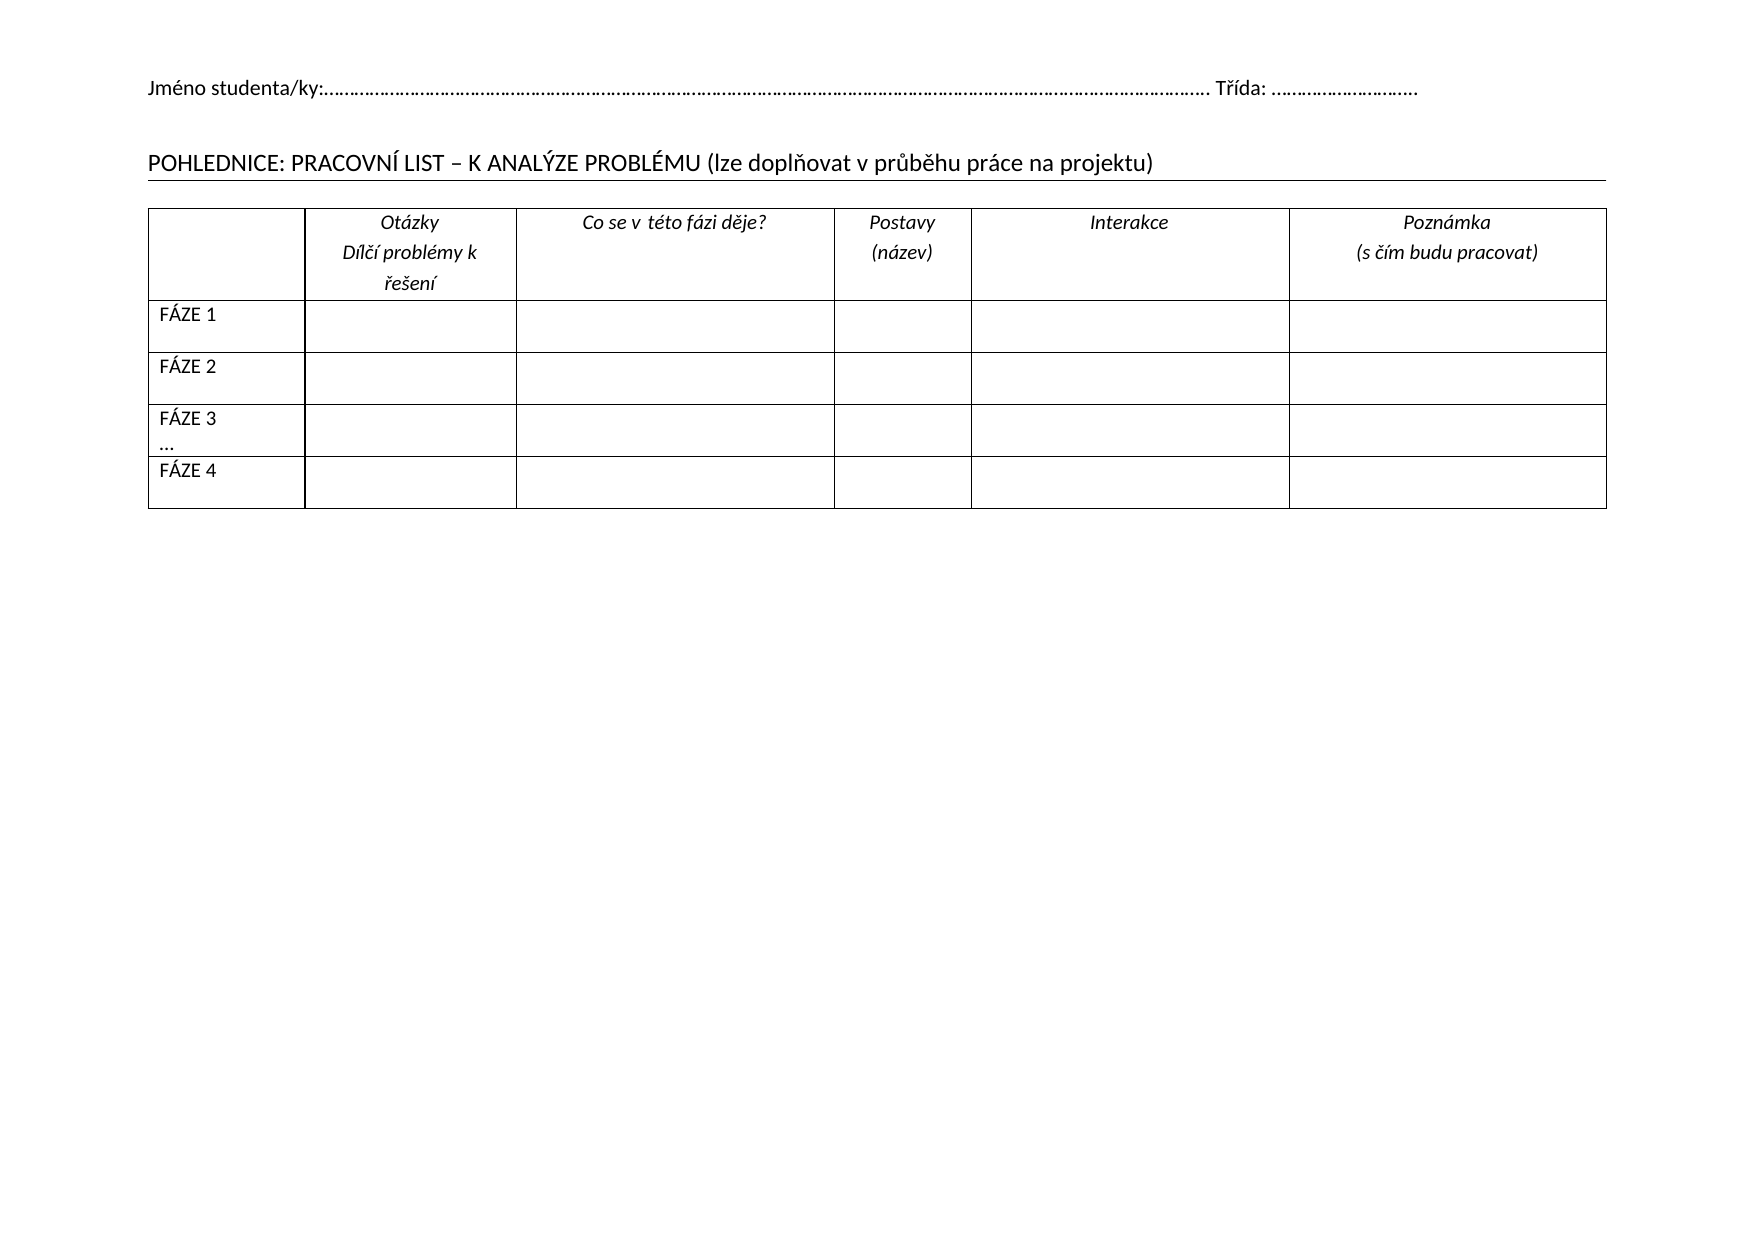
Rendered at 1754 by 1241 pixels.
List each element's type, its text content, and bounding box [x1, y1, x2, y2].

table_cell [972, 405, 1289, 456]
table_cell [517, 405, 834, 456]
table_cell [972, 301, 1289, 352]
table_cell [835, 353, 971, 404]
table_header Otázky Dílčí problémy k řešení [306, 209, 516, 300]
table_cell [835, 457, 971, 508]
table_cell [306, 353, 516, 404]
table_cell [1290, 405, 1606, 456]
table_cell FÁZE 1 [149, 301, 304, 352]
table_header Interakce [972, 209, 1289, 300]
table_cell [517, 457, 834, 508]
table_header [149, 209, 304, 300]
table_cell [1290, 457, 1606, 508]
table_cell [306, 301, 516, 352]
table_cell [835, 405, 971, 456]
table_cell [1290, 353, 1606, 404]
table_cell FÁZE 2 [149, 353, 304, 404]
table_cell [517, 301, 834, 352]
table_cell [306, 405, 516, 456]
text POHLEDNICE: PRACOVNÍ LIST – K ANALÝZE PROBLÉMU (lze doplňovat v průběhu práce na projektu) [148, 148, 1606, 180]
table_header Co se v této fázi děje? [517, 209, 834, 300]
table_cell FÁZE 4 [149, 457, 304, 508]
table_cell [517, 353, 834, 404]
table_cell [835, 301, 971, 352]
table_header Postavy (název) [835, 209, 971, 300]
table_cell [306, 457, 516, 508]
table_cell [1290, 301, 1606, 352]
table_cell [972, 353, 1289, 404]
table_header Poznámka (s čím budu pracovat) [1290, 209, 1606, 300]
table_cell [972, 457, 1289, 508]
table_cell FÁZE 3 … [149, 405, 304, 456]
